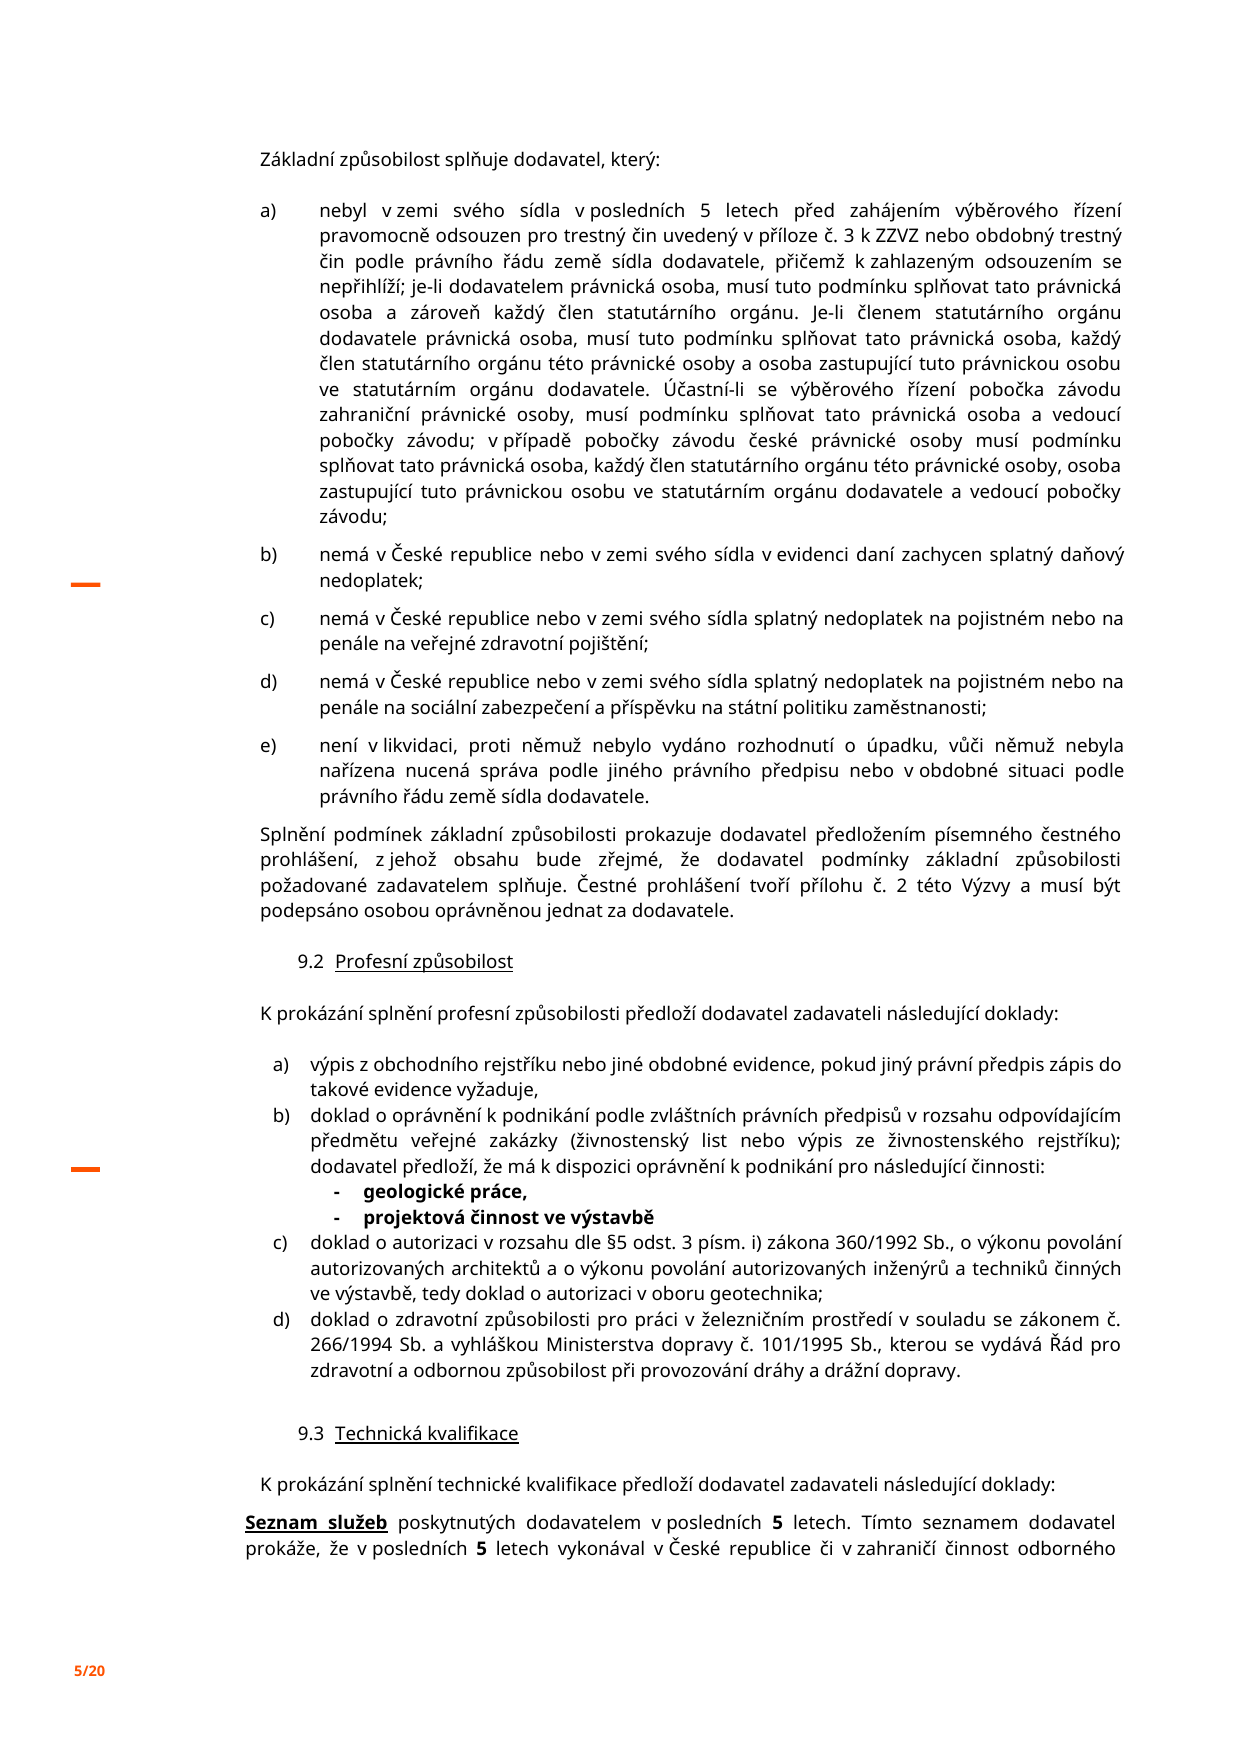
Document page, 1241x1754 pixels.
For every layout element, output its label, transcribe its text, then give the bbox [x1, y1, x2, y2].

list doklad o oprávnění k podnikání podle zvláštních právních předpisů v rozsahu odpovídajícím předmětu veřejné zakázky (živnostenský list nebo výpis ze živnostenského rejstříku); dodavatel předloží, že má k dispozici oprávnění k podnikání pro následující činnosti: [273, 1102, 1122, 1178]
list Technická kvalifikace [298, 1421, 1122, 1446]
list doklad o autorizaci v rozsahu dle §5 odst. 3 písm. i) zákona 360/1992 Sb., o výkonu povolání autorizovaných architektů a o výkonu povolání autorizovaných inženýrů a techniků činných ve výstavbě, tedy doklad o autorizaci v oboru geotechnika; [273, 1229, 1122, 1306]
text c) nemá v České republice nebo v zemi svého sídla splatný nedoplatek na pojistném nebo na penále na veřejné zdravotní pojištění; [260, 605, 1124, 656]
text K prokázání splnění technické kvalifikace předloží dodavatel zadavateli následující doklady: [260, 1472, 1122, 1497]
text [245, 1510, 1116, 1561]
text K prokázání splnění profesní způsobilosti předloží dodavatel zadavateli následující doklady: [260, 1000, 1122, 1025]
list projektová činnost ve výstavbě [334, 1204, 1108, 1229]
text b) nemá v České republice nebo v zemi svého sídla v evidenci daní zachycen splatný daňový nedoplatek; [260, 541, 1124, 592]
list výpis z obchodního rejstříku nebo jiné obdobné evidence, pokud jiný právní předpis zápis do takové evidence vyžaduje, [273, 1051, 1122, 1102]
list geologické práce, [334, 1178, 1108, 1204]
list doklad o zdravotní způsobilosti pro práci v železničním prostředí v souladu se zákonem č. 266/1994 Sb. a vyhláškou Ministerstva dopravy č. 101/1995 Sb., kterou se vydává Řád pro zdravotní a odbornou způsobilost při provozování dráhy a drážní dopravy. [273, 1306, 1122, 1383]
text Splnění podmínek základní způsobilosti prokazuje dodavatel předložením písemného čestného prohlášení, z jehož obsahu bude zřejmé, že dodavatel podmínky základní způsobilosti požadované zadavatelem splňuje. Čestné prohlášení tvoří přílohu č. 2 této Výzvy a musí být podepsáno osobou oprávněnou jednat za dodavatele. [260, 821, 1122, 923]
text a) nebyl v zemi svého sídla v posledních 5 letech před zahájením výběrového řízení pravomocně odsouzen pro trestný čin uvedený v příloze č. 3 k ZZVZ nebo obdobný trestný čin podle právního řádu země sídla dodavatele, přičemž k zahlazeným odsouzením se nepřihlíží; je-li dodavatelem právnická osoba, musí tuto podmínku splňovat tato právnická osoba a zároveň každý člen statutárního orgánu. Je-li členem statutárního orgánu dodavatele právnická osoba, musí tuto podmínku splňovat tato právnická osoba, každý člen statutárního orgánu této právnické osoby a osoba zastupující tuto právnickou osobu ve statutárním orgánu dodavatele. Účastní-li se výběrového řízení pobočka závodu zahraniční právnické osoby, musí podmínku splňovat tato právnická osoba a vedoucí pobočky závodu; v případě pobočky závodu české právnické osoby musí podmínku splňovat tato právnická osoba, každý člen statutárního orgánu této právnické osoby, osoba zastupující tuto právnickou osobu ve statutárním orgánu dodavatele a vedoucí pobočky závodu; [260, 197, 1122, 529]
text e) není v likvidaci, proti němuž nebylo vydáno rozhodnutí o úpadku, vůči němuž nebyla nařízena nucená správa podle jiného právního předpisu nebo v obdobné situaci podle právního řádu země sídla dodavatele. [260, 732, 1124, 809]
text Základní způsobilost splňuje dodavatel, který: [216, 146, 1122, 172]
text d) nemá v České republice nebo v zemi svého sídla splatný nedoplatek na pojistném nebo na penále na sociální zabezpečení a příspěvku na státní politiku zaměstnanosti; [260, 668, 1124, 719]
list Profesní způsobilost [297, 949, 1122, 974]
